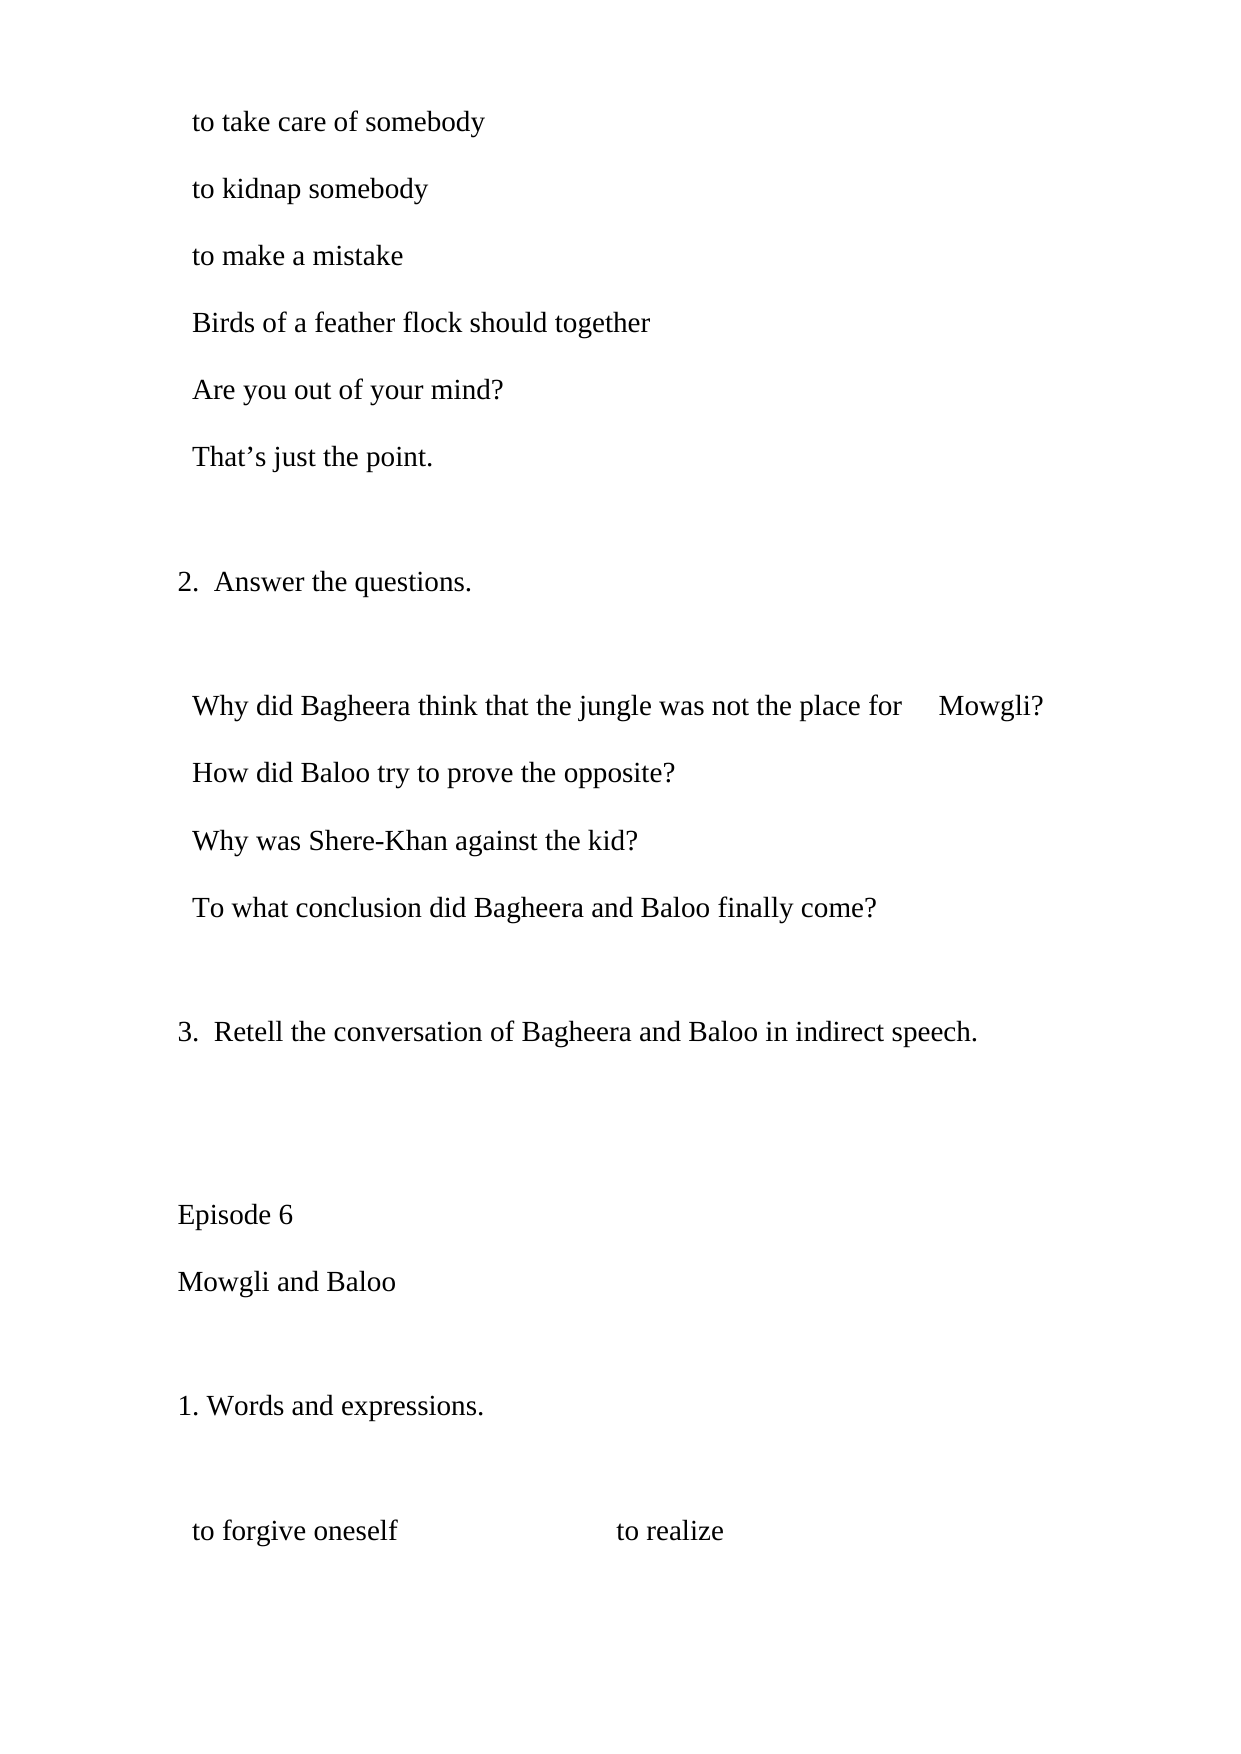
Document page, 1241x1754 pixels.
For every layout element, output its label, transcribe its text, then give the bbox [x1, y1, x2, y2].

text Why was Shere-Khan against the kid? [177, 823, 1152, 856]
text Episode 6 [177, 1197, 1152, 1230]
text to kidnap somebody [177, 171, 1152, 204]
text to make a mistake [177, 238, 1152, 271]
text How did Baloo try to prove the opposite? [177, 756, 1152, 789]
text To what conclusion did Bagheera and Baloo finally come? [177, 890, 1152, 923]
text 3. Retell the conversation of Bagheera and Baloo in indirect speech. [177, 1014, 1152, 1048]
text Why did Bagheera think that the jungle was not the place for Mowgli? [177, 688, 1152, 722]
text Birds of a feather flock should together [177, 305, 1152, 338]
text Are you out of your mind? [177, 372, 1152, 406]
text That’s just the point. [177, 439, 1152, 473]
text Mowgli and Baloo [177, 1264, 1152, 1297]
text to forgive oneself to realize [177, 1513, 1152, 1547]
text 2. Answer the questions. [177, 564, 1152, 597]
text to take care of somebody [177, 104, 1152, 137]
text 1. Words and expressions. [177, 1388, 1152, 1422]
